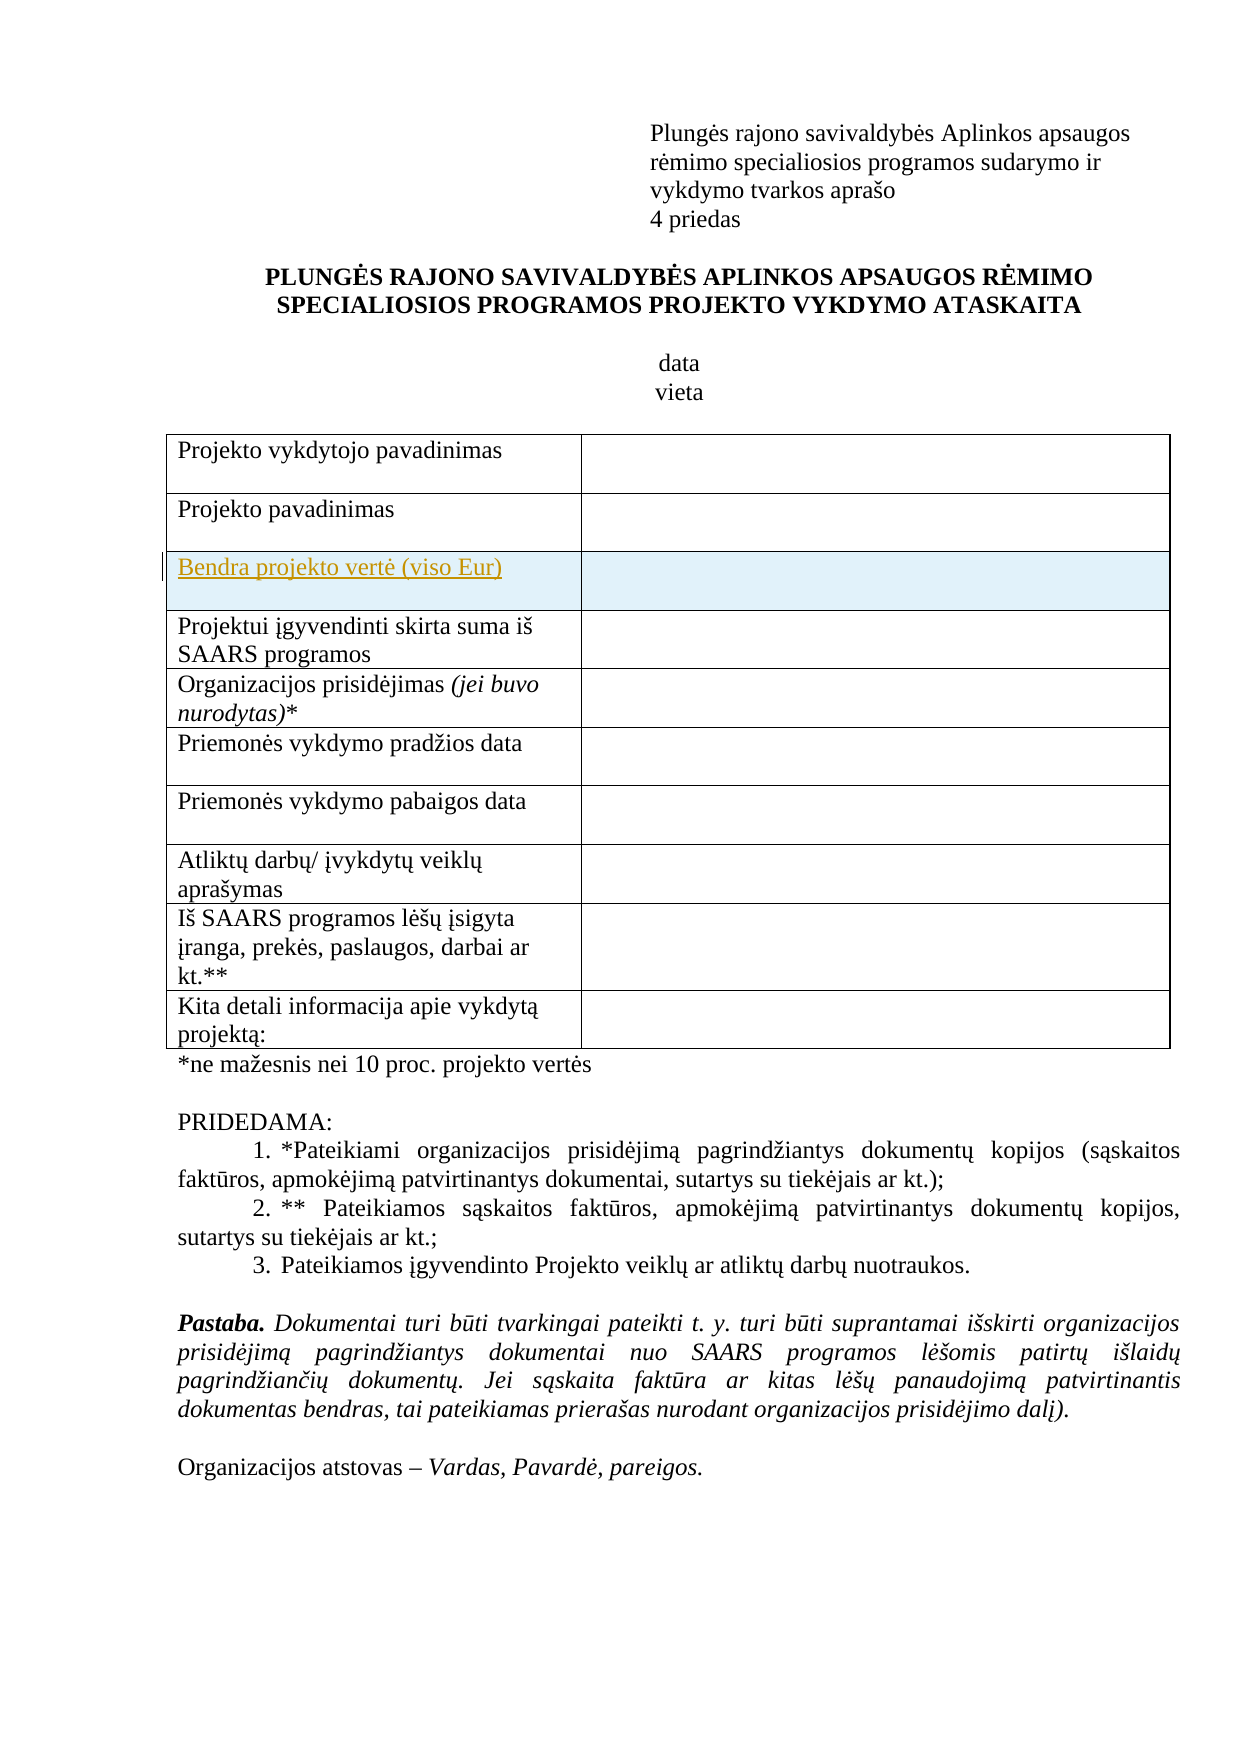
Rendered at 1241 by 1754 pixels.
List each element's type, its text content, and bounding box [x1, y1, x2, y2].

table_cell [582, 845, 1169, 902]
table_cell [582, 494, 1169, 551]
list Pateikiamos įgyvendinto Projekto veiklų ar atliktų darbų nuotraukos. [177, 1251, 1181, 1279]
text data [177, 348, 1181, 377]
table_cell Projekto pavadinimas [167, 494, 581, 551]
table_cell Atliktų darbų/ įvykdytų veiklų aprašymas [167, 845, 581, 902]
table_cell Kita detali informacija apie vykdytą projektą: [167, 991, 581, 1048]
table_cell Projektui įgyvendinti skirta suma iš SAARS programos [167, 611, 581, 668]
table_cell [582, 669, 1169, 727]
table_cell Organizacijos prisidėjimas (jei buvo nurodytas)* [167, 669, 581, 727]
table_cell Priemonės vykdymo pradžios data [167, 728, 581, 785]
table_cell Iš SAARS programos lėšų įsigyta įranga, prekės, paslaugos, darbai ar kt.** [167, 904, 581, 990]
table_cell [582, 786, 1169, 844]
list ** Pateikiamos sąskaitos faktūros, apmokėjimą patvirtinantys dokumentų kopijos, sutartys su tiekėjais ar kt.; [177, 1193, 1181, 1251]
text PLUNGĖS RAJONO SAVIVALDYBĖS aplinkos apsaugos rėmimo specialiosios programos PROJEKTO VYKDYMO ATASKAITA [177, 262, 1181, 319]
text Plungės rajono savivaldybės Aplinkos apsaugos rėmimo specialiosios programos sudarymo ir vykdymo tvarkos aprašo [650, 118, 1181, 204]
text Pastaba. Dokumentai turi būti tvarkingai pateikti t. y. turi būti suprantamai išskirti organizacijos prisidėjimą pagrindžiantys dokumentai nuo SAARS programos lėšomis patirtų išlaidų pagrindžiančių dokumentų. Jei sąskaita faktūra ar kitas lėšų panaudojimą patvirtinantis dokumentas bendras, tai pateikiamas prierašas nurodant organizacijos prisidėjimo dalį). [177, 1308, 1181, 1423]
table_cell [582, 728, 1169, 785]
table_header [582, 435, 1169, 493]
table_cell [582, 611, 1169, 668]
text vieta [177, 377, 1181, 406]
table_cell [582, 904, 1169, 990]
text 4 priedas [650, 204, 1181, 233]
table_header Projekto vykdytojo pavadinimas [167, 435, 581, 493]
table_cell Priemonės vykdymo pabaigos data [167, 786, 581, 844]
text Organizacijos atstovas – Vardas, Pavardė, pareigos. [177, 1452, 1181, 1481]
text *ne mažesnis nei 10 proc. projekto vertės [177, 1049, 1181, 1078]
table_cell [582, 991, 1169, 1048]
text PRIDEDAMA: [177, 1107, 1181, 1136]
list *Pateikiami organizacijos prisidėjimą pagrindžiantys dokumentų kopijos (sąskaitos faktūros, apmokėjimą patvirtinantys dokumentai, sutartys su tiekėjais ar kt.); [177, 1136, 1181, 1193]
